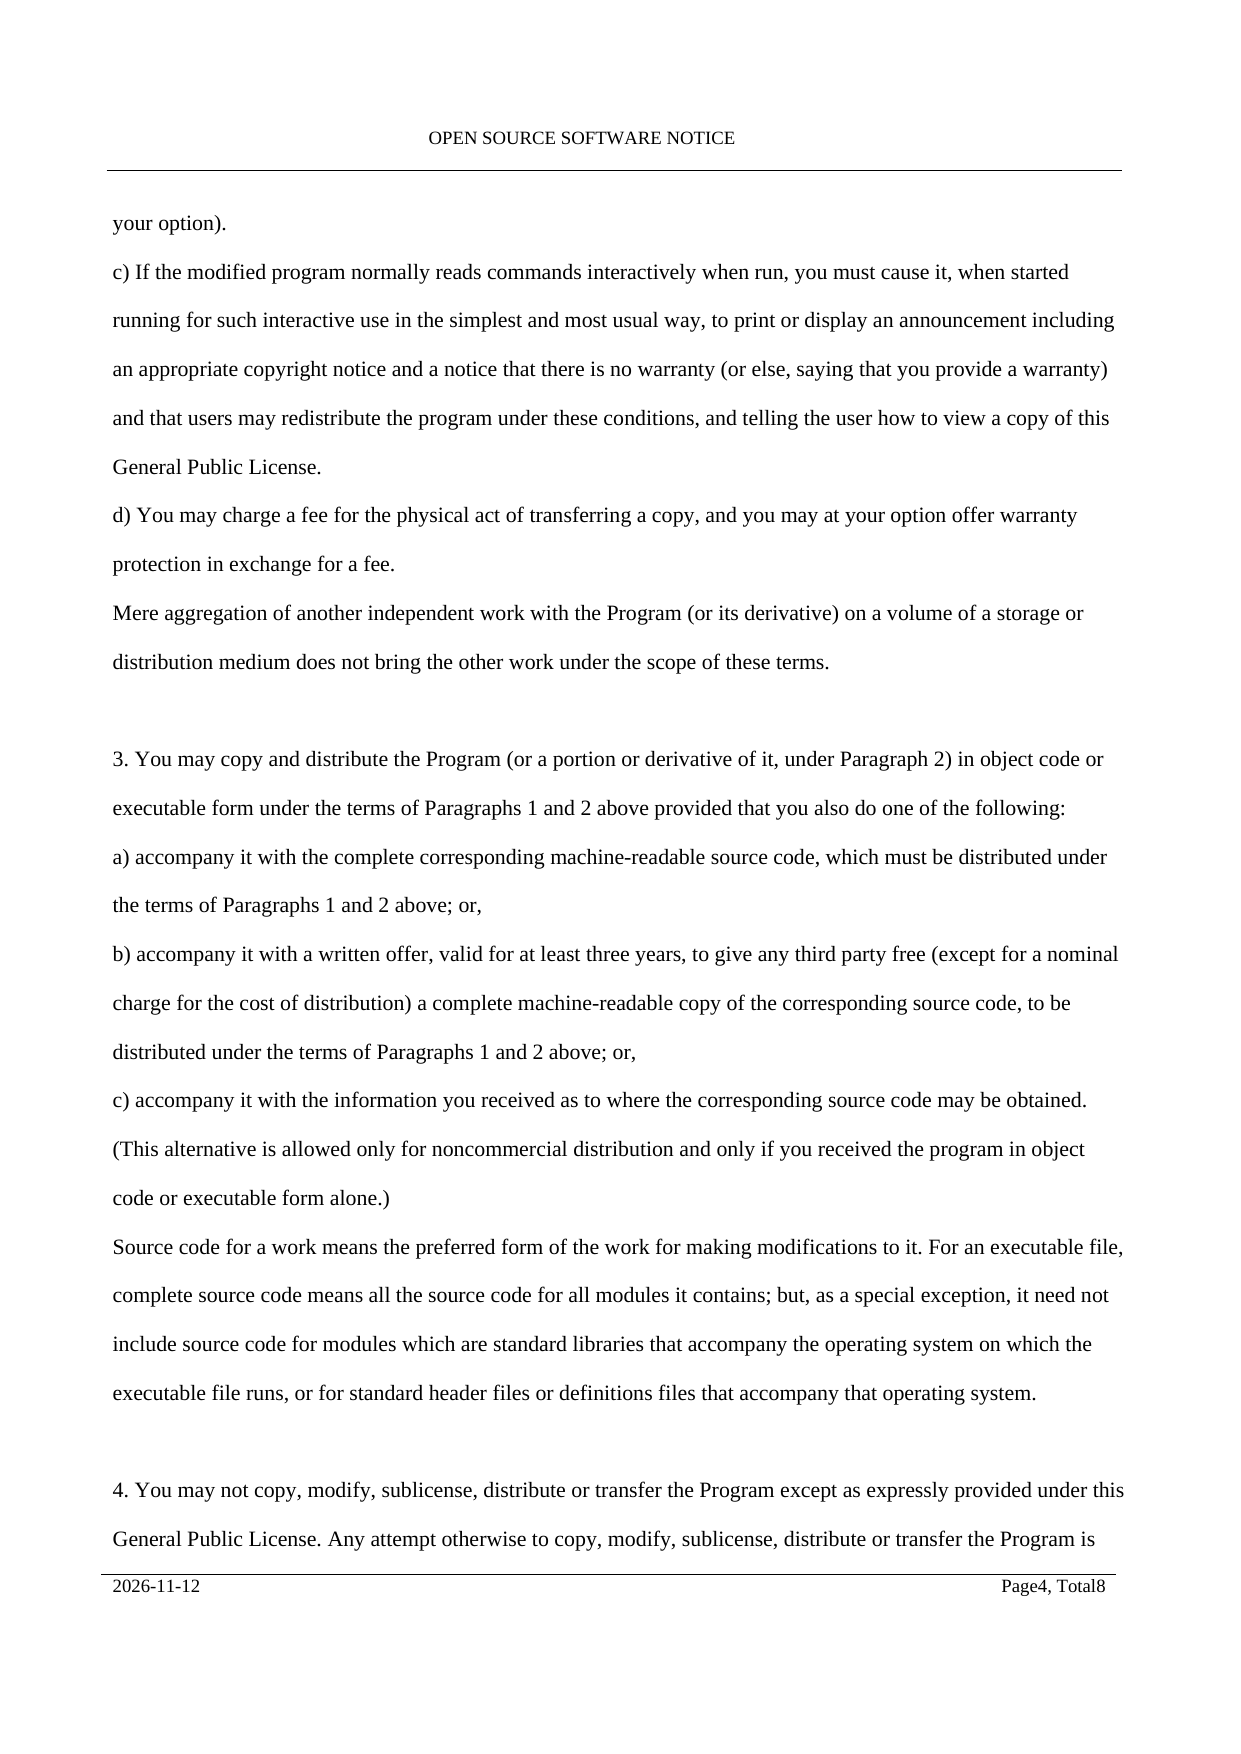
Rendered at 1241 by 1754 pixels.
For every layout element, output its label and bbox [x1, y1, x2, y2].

text [112, 206, 1128, 1555]
